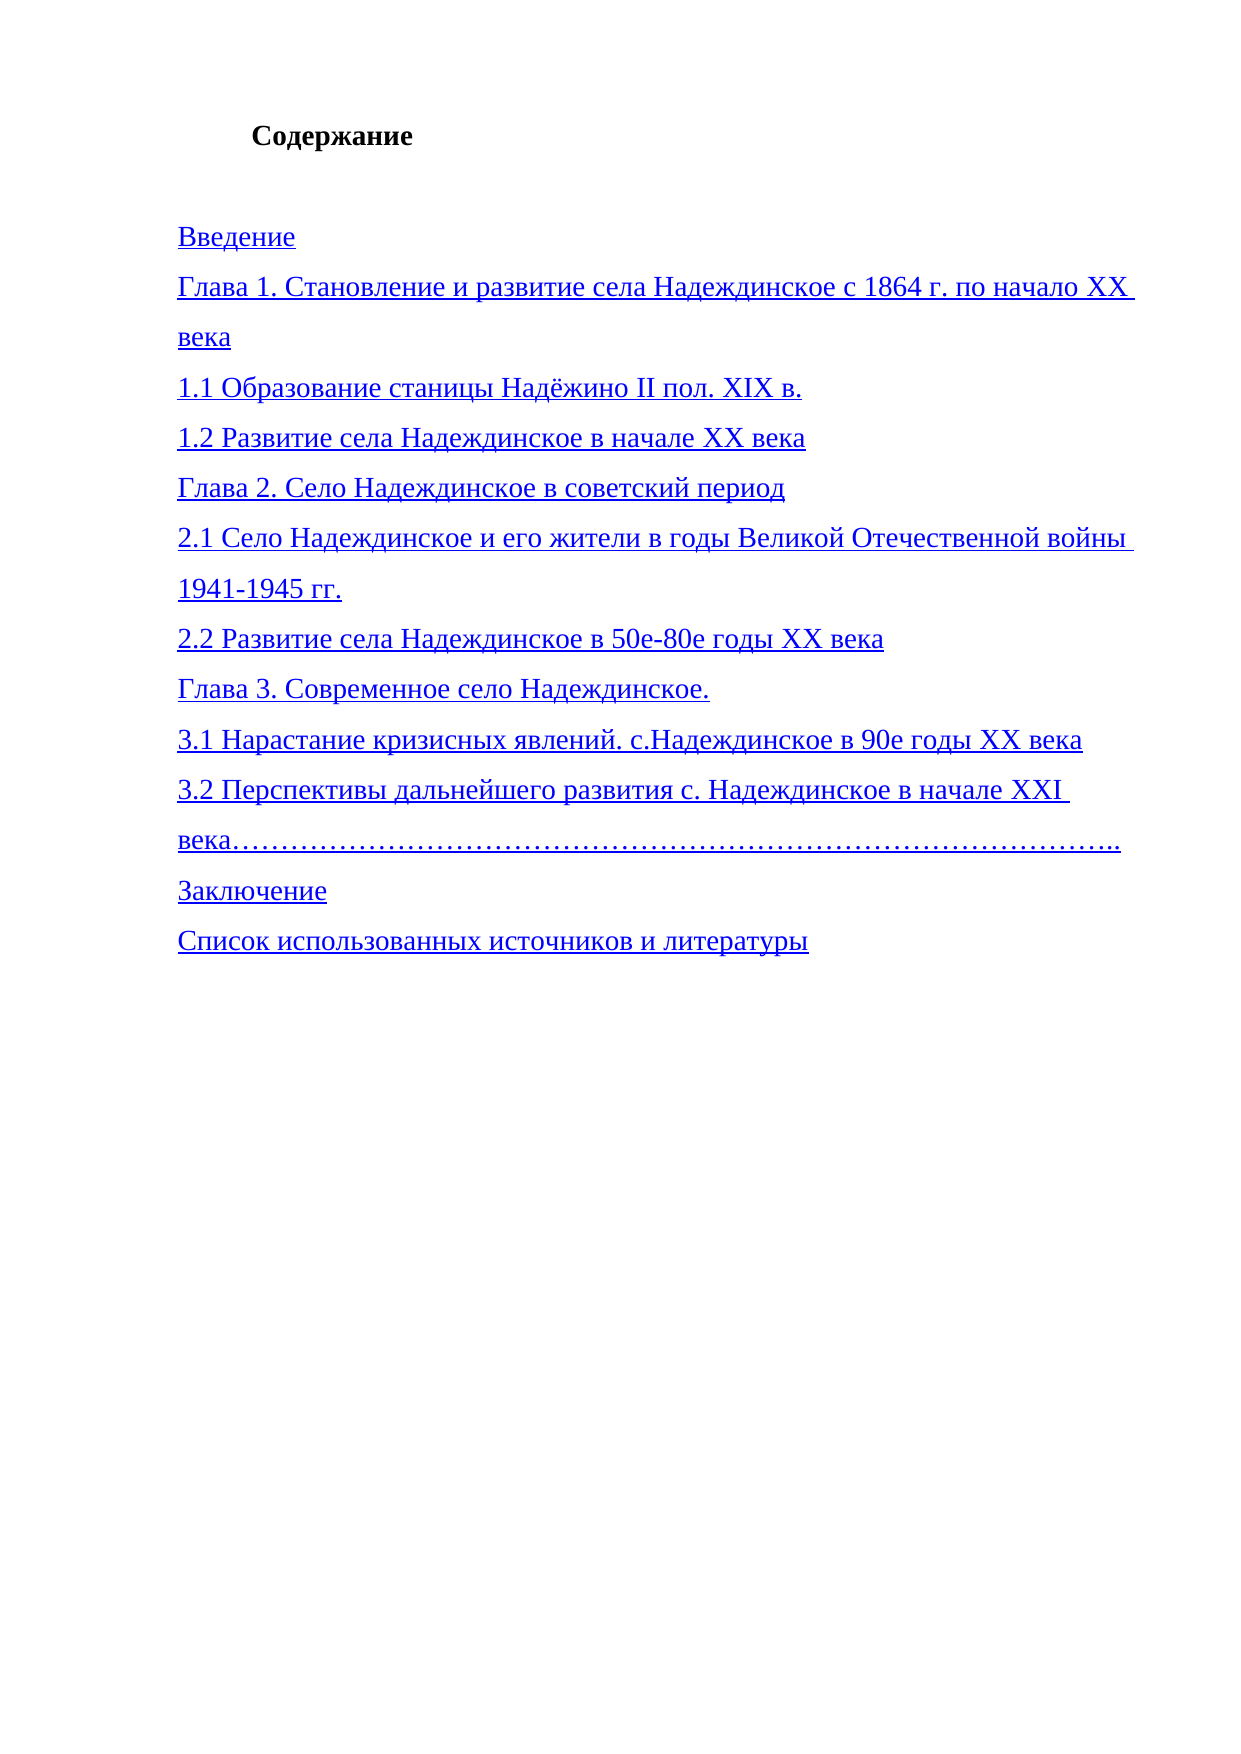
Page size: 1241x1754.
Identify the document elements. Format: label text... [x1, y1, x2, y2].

text 2.2 Развитие села Надеждинское в 50е-80е годы XX века 21 [177, 621, 1152, 655]
text Глава 2. Cело Надеждинское в советский период 20 [177, 470, 1152, 504]
text 3.1 Нарастание кризисных явлений. с.Надеждинское в 90е годы XX века 26 [177, 722, 1152, 755]
text Содержание [177, 118, 1152, 152]
text 1.2 Развитие села Надеждинское в начале XX века 15 [177, 420, 1152, 453]
text Введение 4 [177, 219, 1152, 252]
text Глава 3. Современное село Надеждинское. 26 [177, 672, 1152, 705]
text Список использованных источников и литературы 33 [177, 923, 1152, 957]
text 1.1 Образование станицы Надёжино II пол. XIX в. 10 [177, 370, 1152, 403]
text Заключение 31 [177, 873, 1152, 906]
text 2.1 Село Надеждинское и его жители в годы Великой Отечественной войны 1941-1945 гг. 20 [177, 521, 1152, 604]
text Глава 1. Становление и развитие села Надеждинское с 1864 г. по начало XX века 10 [177, 269, 1152, 353]
text 3.2 Перспективы дальнейшего развития с. Надеждинское в начале XXI века………………………………………………………………………………..28 [177, 772, 1152, 856]
